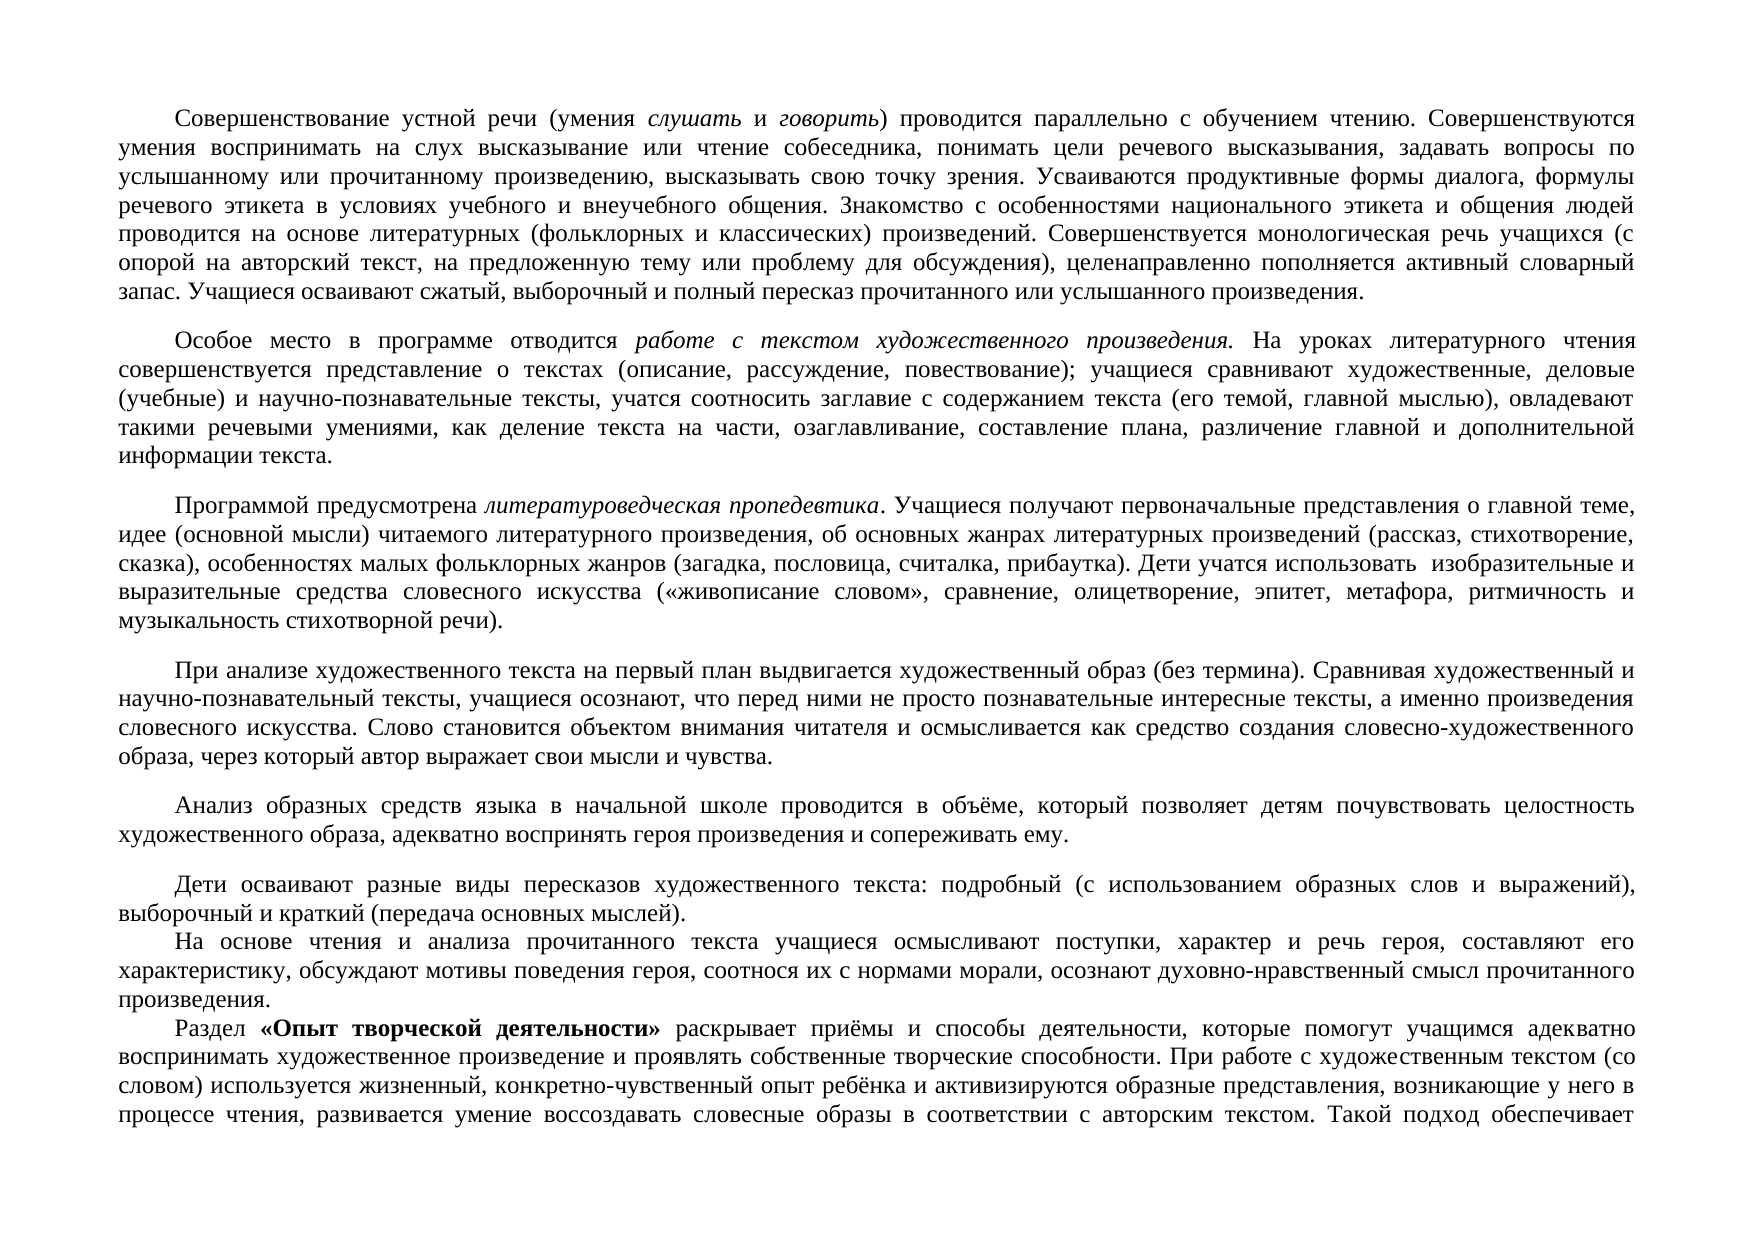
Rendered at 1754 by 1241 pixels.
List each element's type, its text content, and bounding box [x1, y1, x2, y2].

text Особое место в программе отводится работе с текстом художественного произведения. На уроках литературного чтения совершенствуется представление о текстах (описание, рассуждение, повествование); учащиеся сравнивают художественные, деловые (учебные) и научно-познавательные тексты, учатся соотносить заглавие с содержанием текста (его темой, главной мыслью), овладевают такими речевыми умениями, как деление текста на части, озаглавливание, составление плана, различение главной и дополнительной информации текста. [118, 326, 1636, 469]
text На основе чтения и анализа прочитанного текста учащиеся осмысливают поступки, характер и речь героя, составляют его характеристику, обсуждают мотивы поведения героя, соотнося их с нормами морали, осознают духовно-нравственный смысл прочитанного произведения. [118, 926, 1636, 1013]
text Совершенствование устной речи (умения слушать и говорить) проводится параллельно с обучением чтению. Совершенствуются умения воспринимать на слух высказывание или чтение собеседника, понимать цели речевого высказывания, задавать вопросы по услышанному или прочитанному произведению, высказывать свою точку зрения. Усваиваются продуктивные формы диалога, формулы речевого этикета в условиях учебного и внеучебного общения. Знакомство с особенностями национального этикета и общения людей проводится на основе литературных (фольклорных и классических) произведений. Совершенствуется монологическая речь учащихся (с опорой на авторский текст, на предложенную тему или проблему для обсуждения), целенаправленно пополняется активный словарный запас. Учащиеся осваивают сжатый, выборочный и полный пересказ прочитанного или услышанного произведения. [118, 103, 1636, 305]
text Программой предусмотрена литературоведческая пропедевтика. Учащиеся получают первоначальные представления о главной теме, идее (основной мысли) читаемого литературного произведения, об основных жанрах литературных произведений (рассказ, стихотворение, сказка), особенностях малых фольклорных жанров (загадка, пословица, считалка, прибаутка). Дети учатся использовать изобразительные и выразительные средства словесного искусства («живописание словом», сравнение, олицетворение, эпитет, метафора, ритмичность и музыкальность стихотворной речи). [118, 490, 1636, 634]
text При анализе художественного текста на первый план выдвигается художественный образ (без термина). Сравнивая художественный и научно-познавательный тексты, учащиеся осознают, что перед ними не просто познавательные интересные тексты, а именно произведения словесного искусства. Слово становится объектом внимания читателя и осмысливается как средство создания словесно-художественного образа, через который автор выражает свои мысли и чувства. [118, 655, 1636, 770]
text Анализ образных средств языка в начальной школе проводится в объёме, который позволяет детям почувствовать целостность художественного образа, адекватно воспринять героя произведения и сопереживать ему. [118, 791, 1636, 848]
text Дети осваивают разные виды пересказов художественного текста: подробный (с использованием образных слов и выражений), выборочный и краткий (передача основных мыслей). [118, 869, 1636, 926]
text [118, 1013, 1636, 1128]
